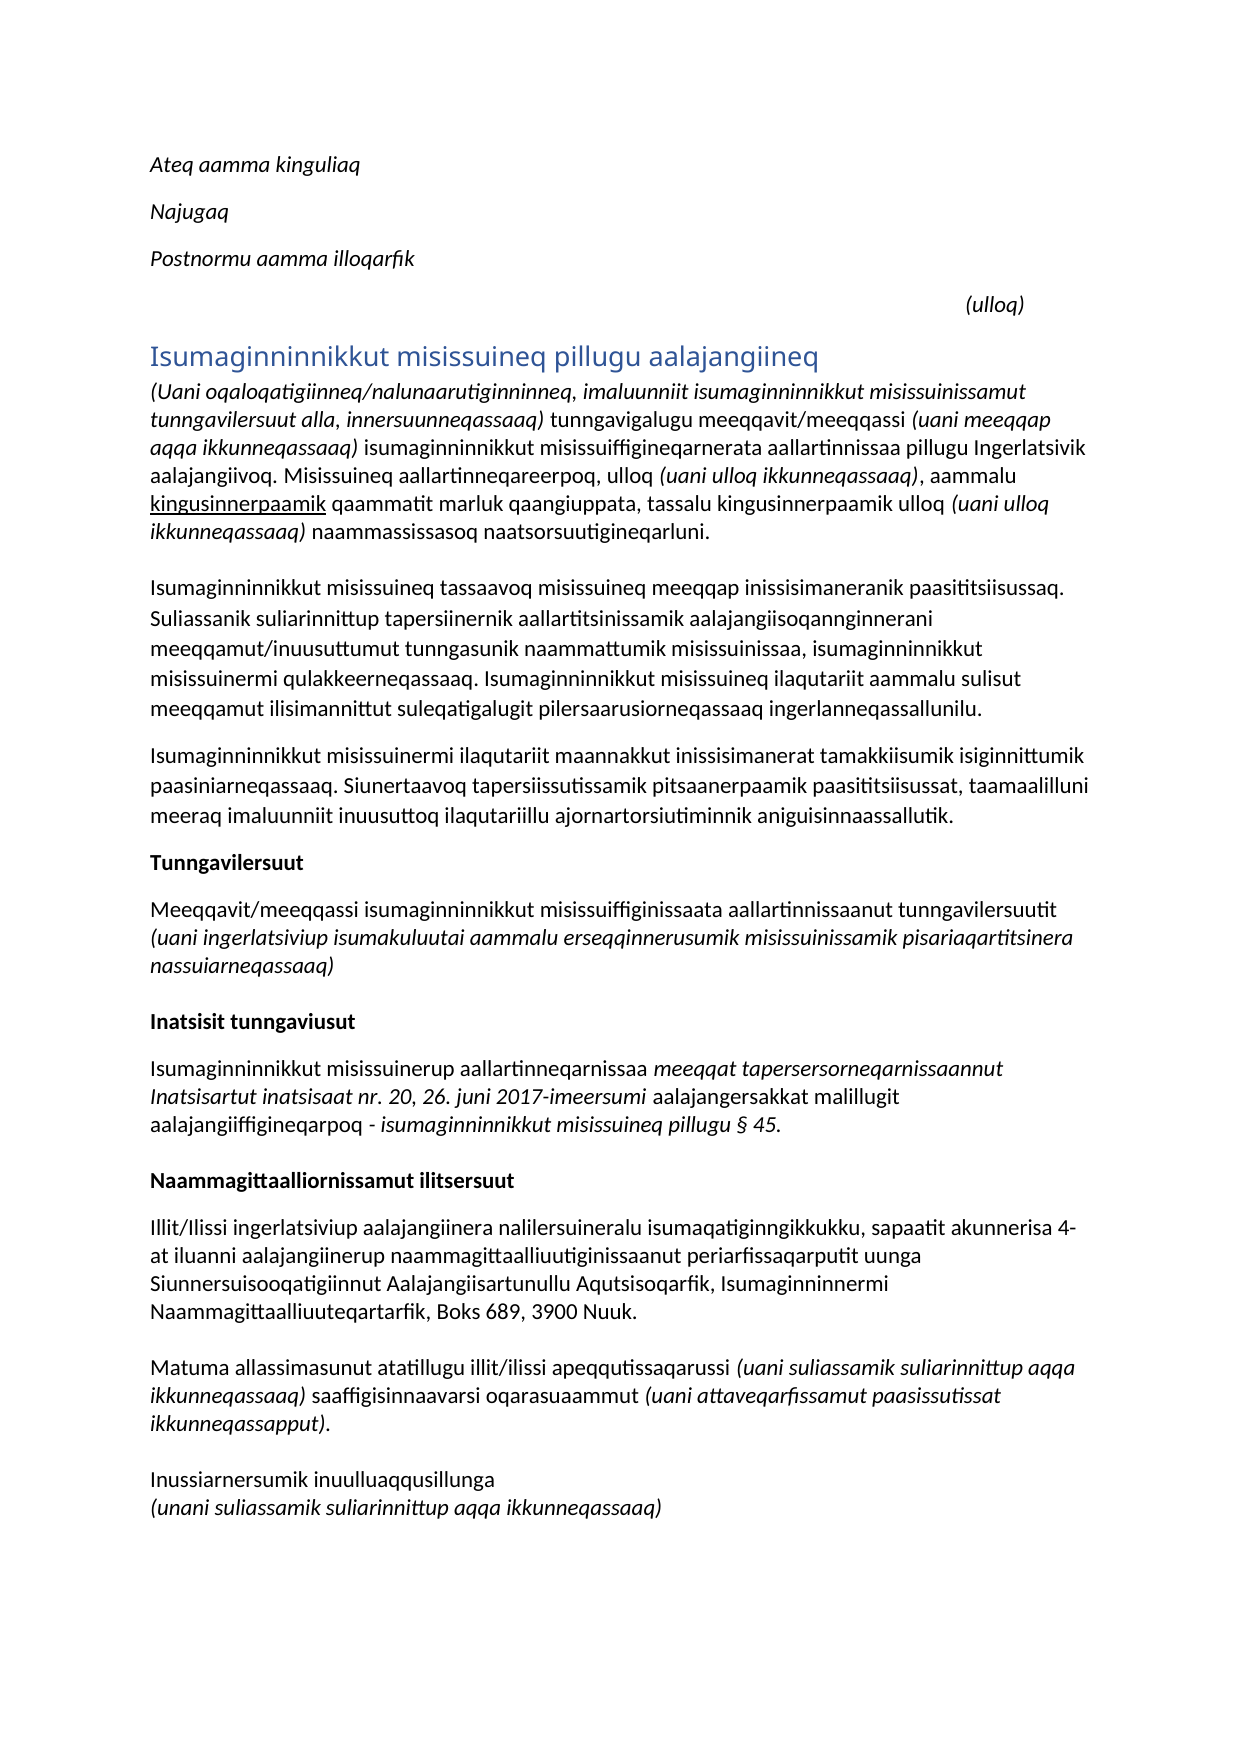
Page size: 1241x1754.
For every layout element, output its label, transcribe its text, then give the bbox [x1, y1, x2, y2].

text Meeqqavit/meeqqassi isumaginninnikkut misissuiffiginissaata aallartinnissaanut tunngavilersuutit (uani ingerlatsiviup isumakuluutai aammalu erseqqinnerusumik misissuinissamik pisariaqartitsinera nassuiarneqassaaq) [150, 895, 1090, 979]
text (ulloq) [829, 291, 1090, 319]
text Illit/Ilissi ingerlatsiviup aalajangiinera nalilersuineralu isumaqatiginngikkukku, sapaatit akunnerisa 4-at iluanni aalajangiinerup naammagittaalliuutiginissaanut periarfissaqarputit uunga Siunnersuisooqatigiinnut Aalajangiisartunullu Aqutsisoqarfik, Isumaginninnermi Naammagittaalliuuteqartarfik, Boks 689, 3900 Nuuk. [150, 1213, 1090, 1325]
text Inussiarnersumik inuulluaqqusillunga [150, 1465, 1090, 1493]
text (Uani oqaloqatigiinneq/nalunaarutiginninneq, imaluunniit isumaginninnikkut misissuinissamut tunngavilersuut alla, innersuunneqassaaq) tunngavigalugu meeqqavit/meeqqassi (uani meeqqap aqqa ikkunneqassaaq) isumaginninnikkut misissuiffigineqarnerata aallartinnissaa pillugu Ingerlatsivik aalajangiivoq. Misissuineq aallartinneqareerpoq, ulloq (uani ulloq ikkunneqassaaq), aammalu kingusinnerpaamik qaammatit marluk qaangiuppata, tassalu kingusinnerpaamik ulloq (uani ulloq ikkunneqassaaq) naammassissasoq naatsorsuutigineqarluni. [150, 377, 1090, 545]
subtitle Isumaginninnikkut misissuineq pillugu aalajangiineq [150, 337, 1090, 374]
text Naammagittaalliornissamut ilitsersuut [150, 1166, 1090, 1194]
text Postnormu aamma illoqarfik [150, 244, 1090, 272]
text Isumaginninnikkut misissuinerup aallartinneqarnissaa meeqqat tapersersorneqarnissaannut Inatsisartut inatsisaat nr. 20, 26. juni 2017-imeersumi aalajangersakkat malillugit aalajangiiffigineqarpoq - isumaginninnikkut misissuineq pillugu § 45. [150, 1054, 1090, 1138]
text Isumaginninnikkut misissuinermi ilaqutariit maannakkut inissisimanerat tamakkiisumik isiginnittumik paasiniarneqassaaq. Siunertaavoq tapersiissutissamik pitsaanerpaamik paasititsiisussat, taamaalilluni meeraq imaluunniit inuusuttoq ilaqutariillu ajornartorsiutiminnik aniguisinnaassallutik. [150, 741, 1090, 829]
text Tunngavilersuut [150, 848, 1090, 876]
text (unani suliassamik suliarinnittup aqqa ikkunneqassaaq) [150, 1493, 1090, 1521]
text Isumaginninnikkut misissuineq tassaavoq misissuineq meeqqap inissisimaneranik paasititsiisussaq. Suliassanik suliarinnittup tapersiinernik aallartitsinissamik aalajangiisoqannginnerani meeqqamut/inuusuttumut tunngasunik naammattumik misissuinissaa, isumaginninnikkut misissuinermi qulakkeerneqassaaq. Isumaginninnikkut misissuineq ilaqutariit aammalu sulisut meeqqamut ilisimannittut suleqatigalugit pilersaarusiorneqassaaq ingerlanneqassallunilu. [150, 573, 1090, 722]
text Najugaq [150, 197, 1090, 225]
text Inatsisit tunngaviusut [150, 1007, 1090, 1035]
text Matuma allassimasunut atatillugu illit/ilissi apeqqutissaqarussi (uani suliassamik suliarinnittup aqqa ikkunneqassaaq) saaffigisinnaavarsi oqarasuaammut (uani attaveqarfissamut paasissutissat ikkunneqassapput). [150, 1353, 1090, 1437]
text Ateq aamma kinguliaq [150, 150, 1090, 178]
